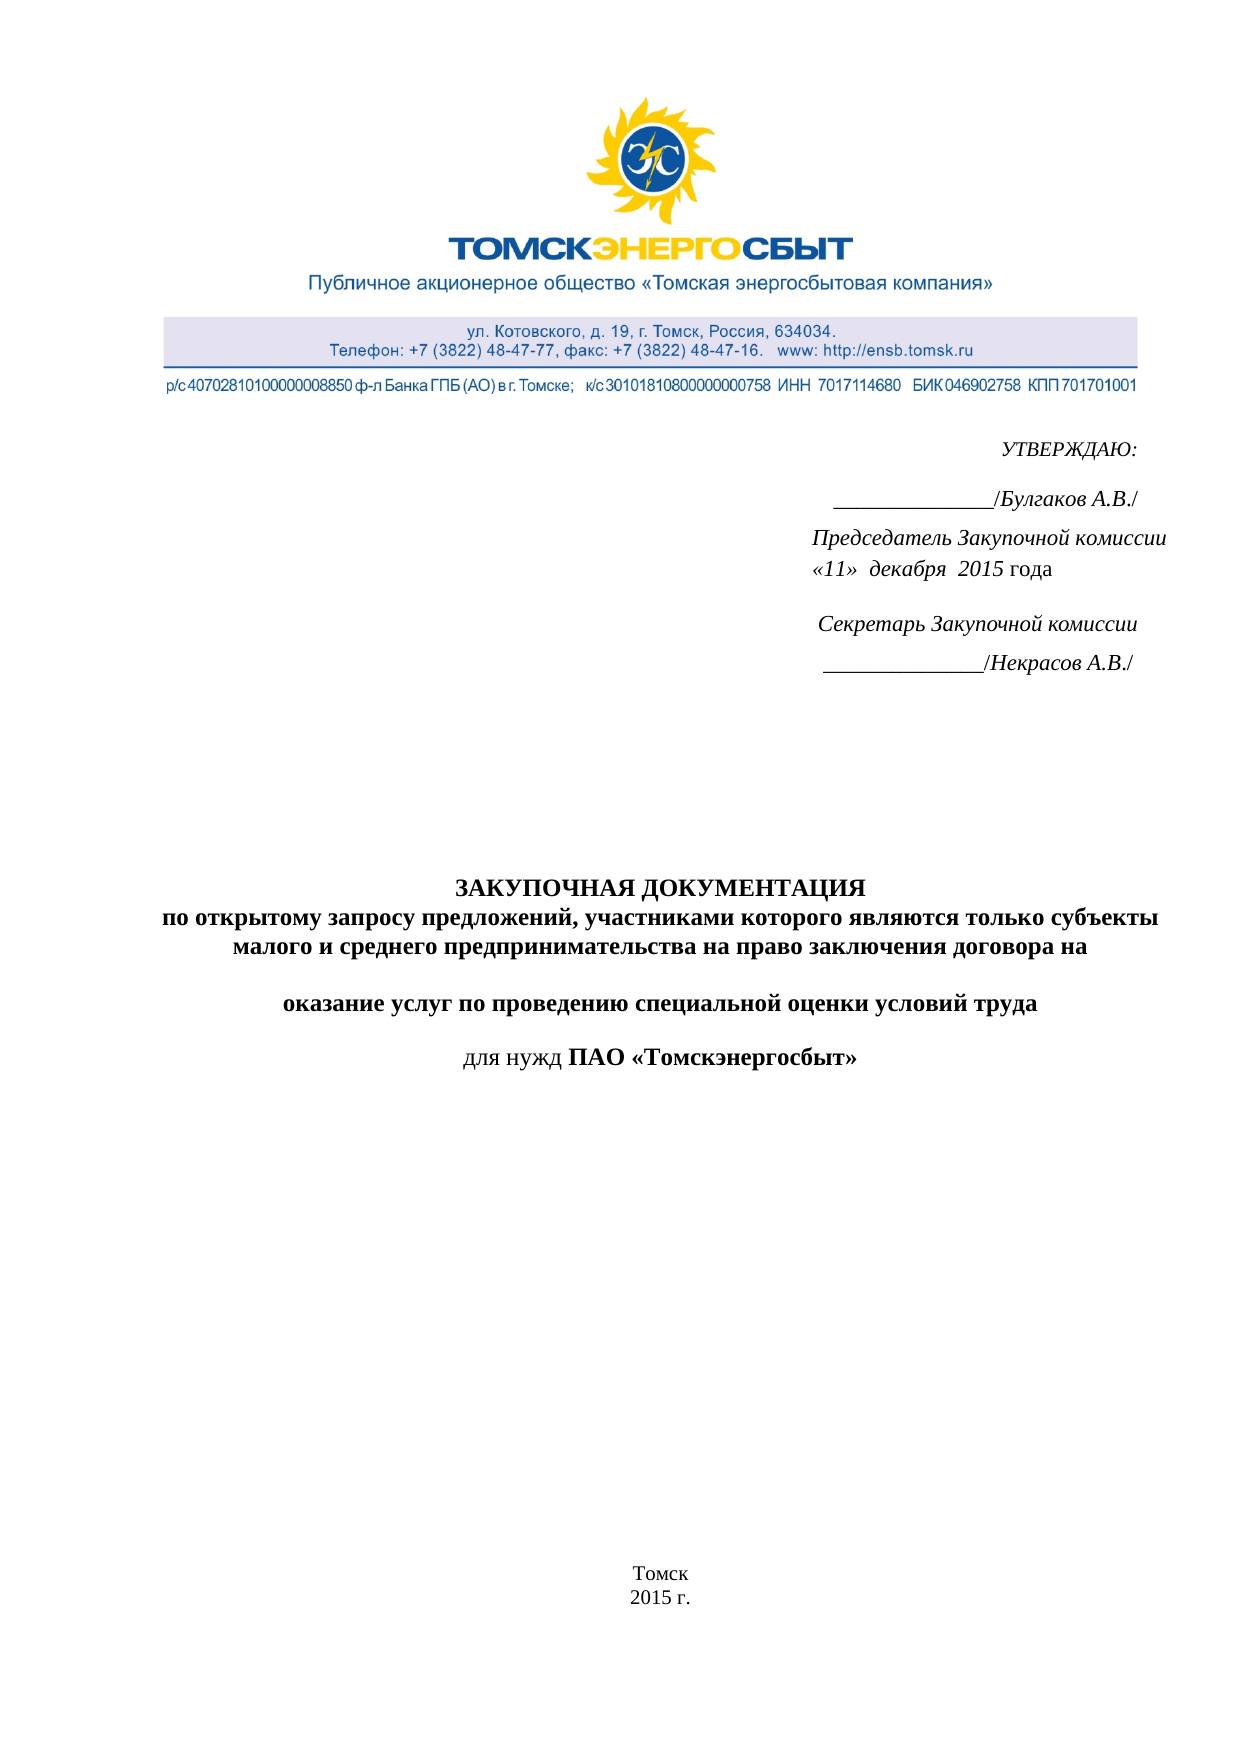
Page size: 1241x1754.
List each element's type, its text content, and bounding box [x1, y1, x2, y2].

text Томск [148, 1561, 1172, 1585]
list для нужд ПАО «Томскэнергосбыт» [148, 1042, 1172, 1071]
text ______________/Булгаков А.В./ [148, 485, 1138, 511]
text Председатель Закупочной комиссии [783, 524, 1172, 551]
text оказание услуг по проведению специальной оценки условий труда [148, 988, 1172, 1017]
picture [163, 96, 1138, 394]
text Секретарь Закупочной комиссии [783, 610, 1172, 636]
text «11» декабря 2015 года [148, 555, 1172, 581]
text ______________/Некрасов А.В./ [783, 649, 1172, 676]
text 2015 г. [148, 1585, 1172, 1609]
text ЗАКУПОЧНАЯ ДОКУМЕНТАЦИЯ [148, 873, 1172, 902]
text УТВЕРЖДАЮ: [148, 436, 1138, 461]
text по открытому запросу предложений, участниками которого являются только субъекты малого и среднего предпринимательства на право заключения договора на [148, 902, 1172, 959]
